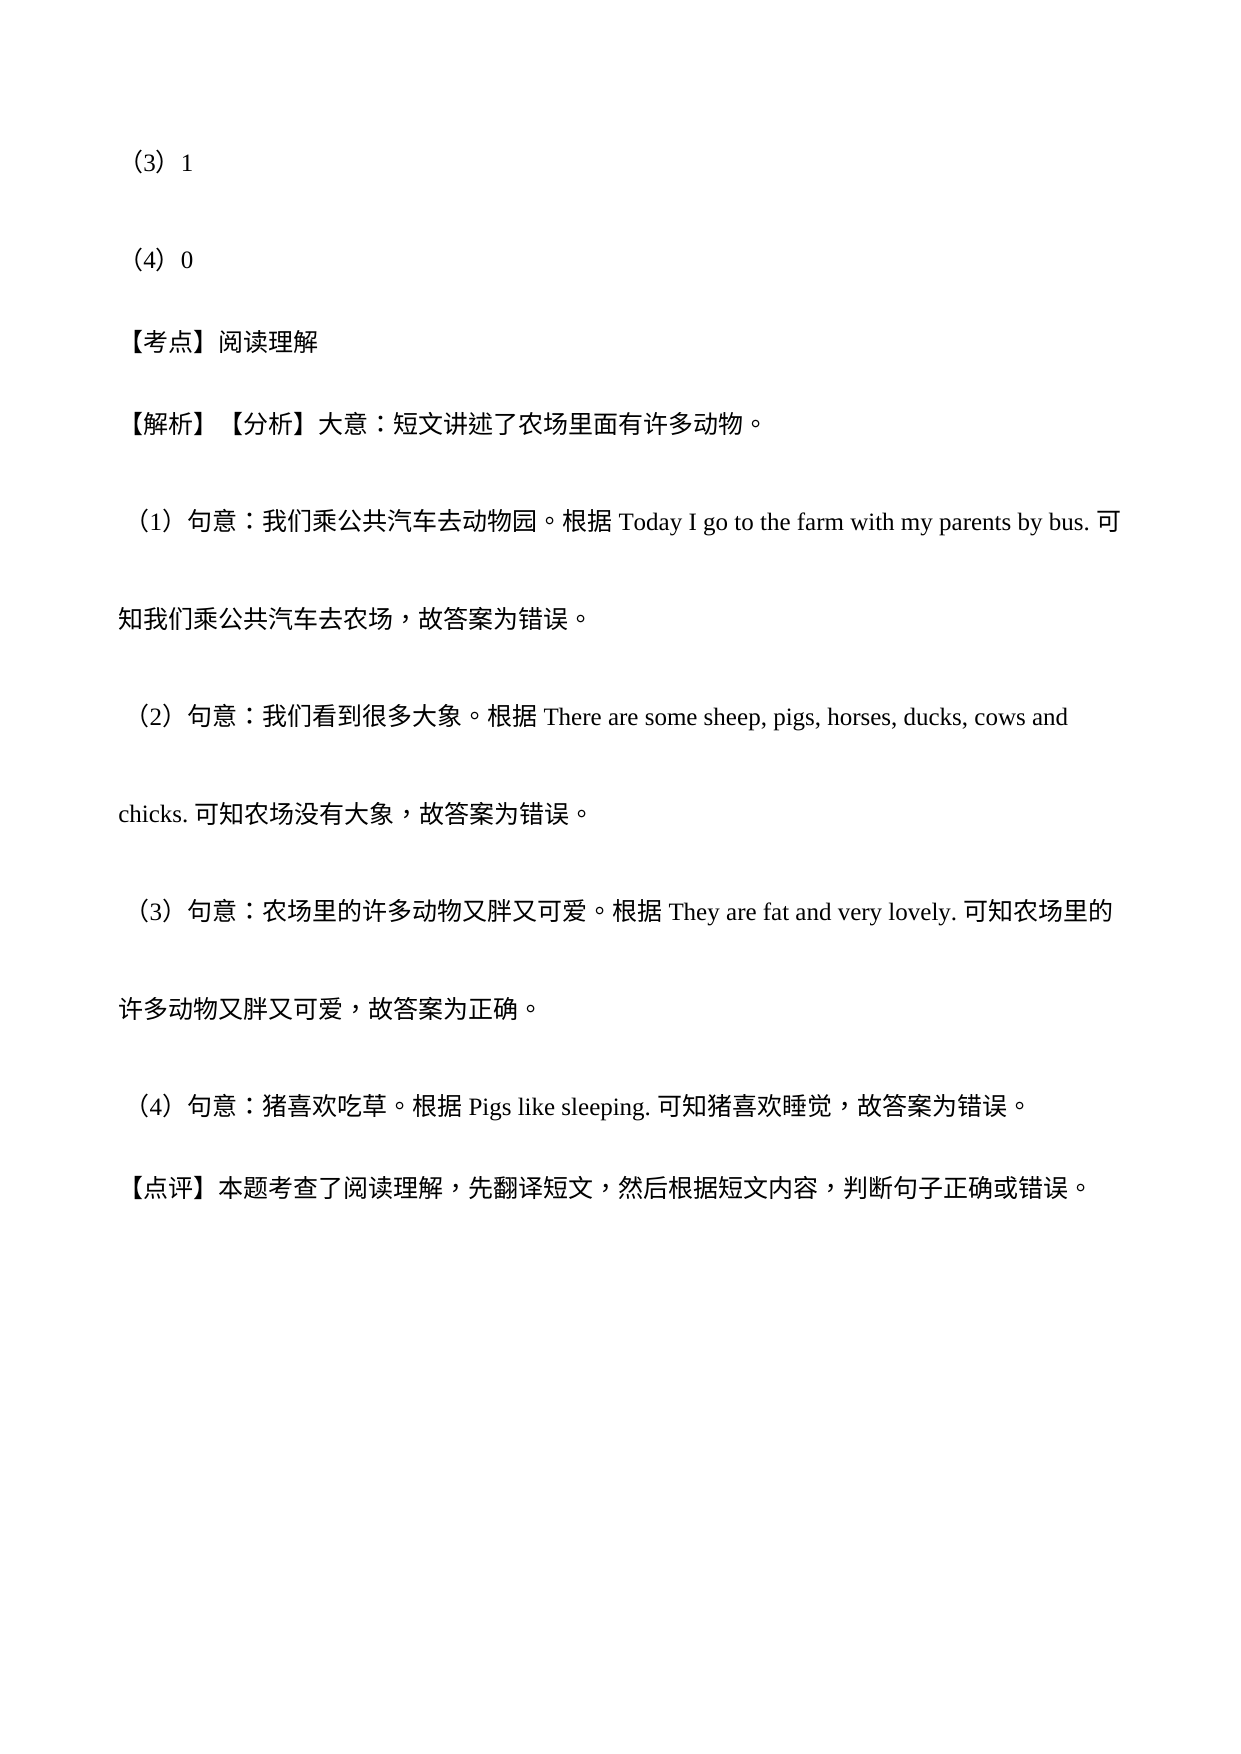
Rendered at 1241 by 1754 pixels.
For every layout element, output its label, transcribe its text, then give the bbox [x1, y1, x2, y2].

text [118, 129, 1122, 292]
text 【点评】本题考查了阅读理解，先翻译短文，然后根据短文内容，判断句子正确或错误。 [118, 1155, 1122, 1220]
text 【考点】阅读理解 [118, 309, 1122, 374]
text 【解析】【分析】大意：短文讲述了农场里面有许多动物。 （1）句意：我们乘公共汽车去动物园。根据 Today I go to the farm with my parents by bus. 可知我们乘公共汽车去农场，故答案为错误。 （2）句意：我们看到很多大象。根据 There are some sheep, pigs, horses, ducks, cows and chicks. 可知农场没有大象，故答案为错误。 （3）句意：农场里的许多动物又胖又可爱。根据 They are fat and very lovely. 可知农场里的许多动物又胖又可爱，故答案为正确。 （4）句意：猪喜欢吃草。根据 Pigs like sleeping. 可知猪喜欢睡觉，故答案为错误。 [118, 391, 1122, 1138]
